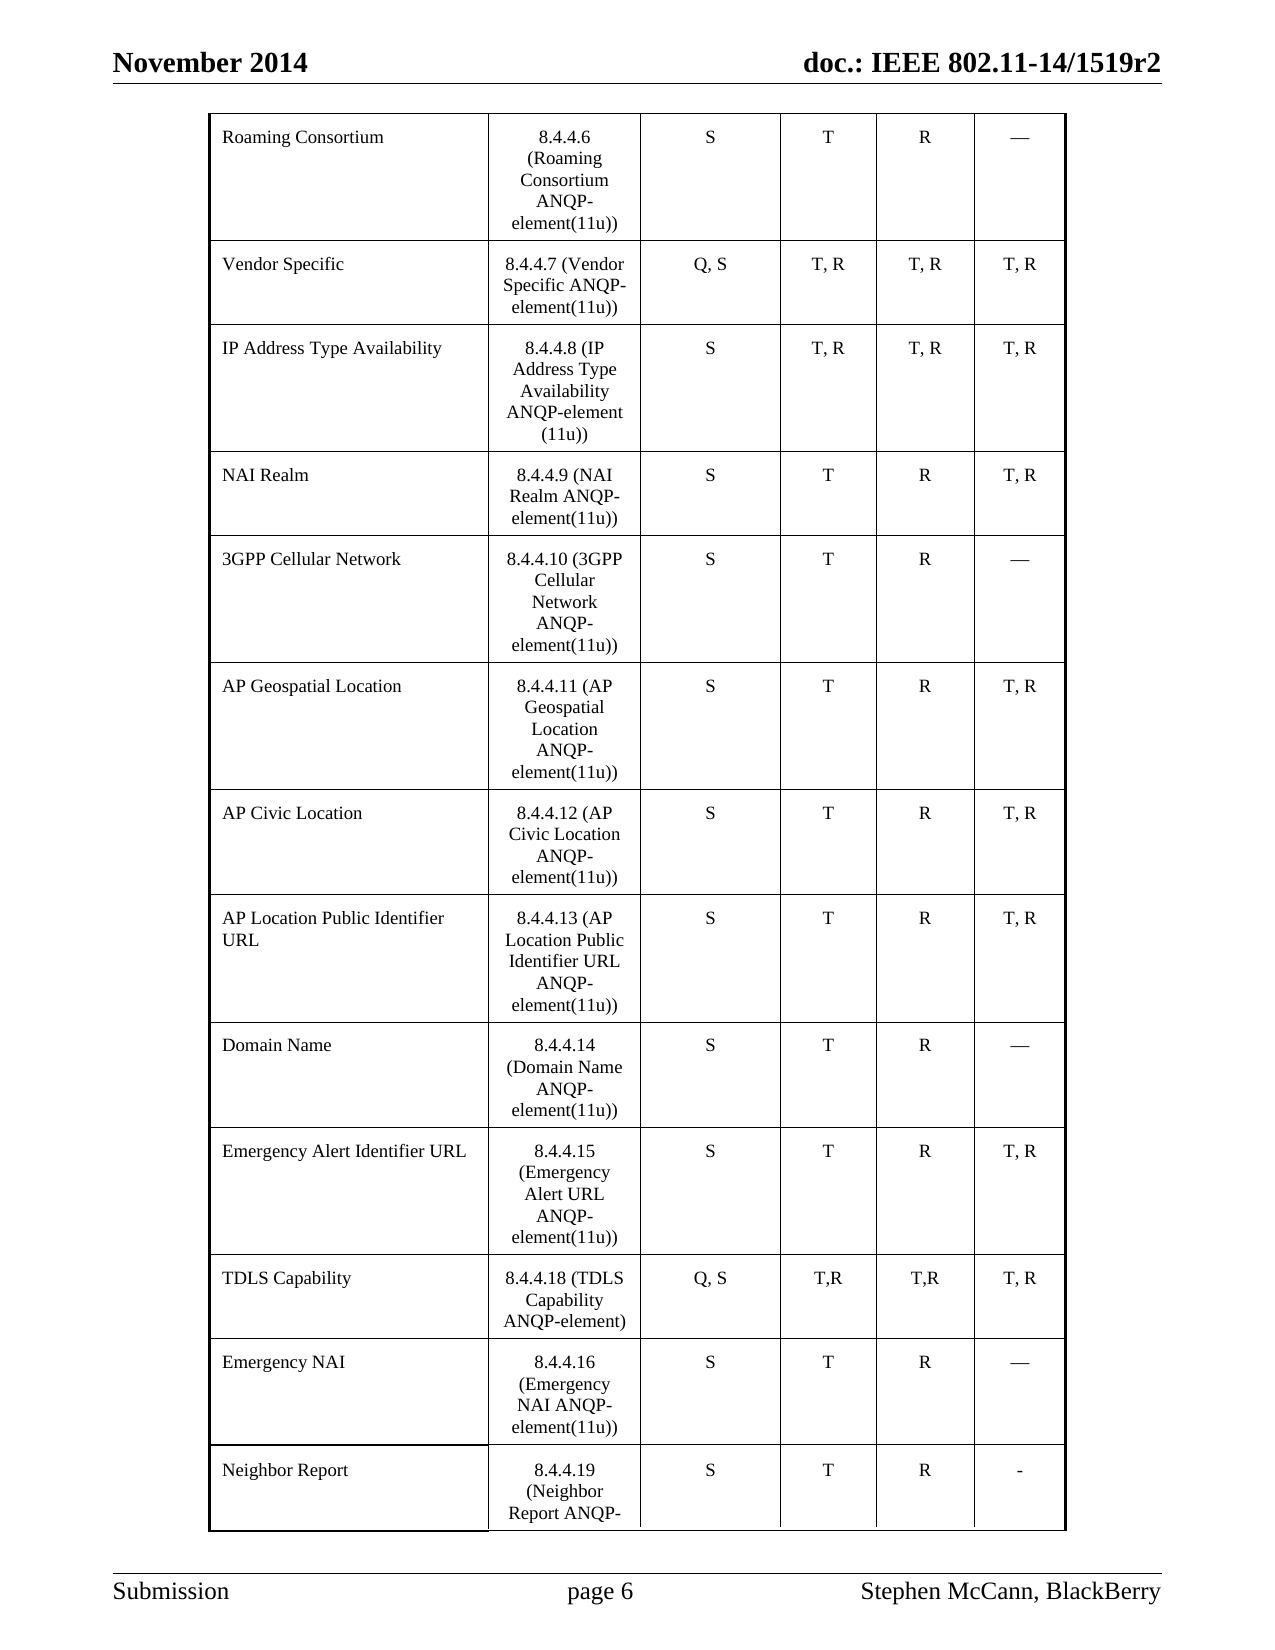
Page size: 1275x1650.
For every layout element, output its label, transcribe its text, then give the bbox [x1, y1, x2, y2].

table_cell R [877, 1339, 974, 1443]
table_cell S [641, 1339, 780, 1443]
table_cell R [877, 1128, 974, 1254]
table_cell AP Civic Location [211, 790, 488, 894]
table_cell Emergency Alert Identifier URL [211, 1128, 488, 1254]
table_cell 3GPP Cellular Network [211, 536, 488, 662]
table_cell T [781, 536, 876, 662]
table_cell S [641, 663, 780, 789]
table_cell R [877, 452, 974, 534]
table_cell T, R [877, 325, 974, 451]
table_cell T [780, 1445, 876, 1529]
table_cell T, R [975, 663, 1064, 789]
table_cell R [877, 790, 974, 894]
table_cell (#13006)AP Location Public Identifier URL [211, 895, 488, 1021]
table_cell R [877, 663, 974, 789]
table_cell T [781, 895, 876, 1021]
table_cell Q, S [641, 1255, 780, 1338]
table_cell S [641, 895, 780, 1021]
table_cell TDLS Capability (#13018) [211, 1255, 488, 1338]
table_cell R [877, 1023, 974, 1127]
table_cell T, R [975, 1128, 1064, 1254]
table_cell T, R [975, 1255, 1064, 1338]
table_cell AP Geospatial Location [211, 663, 488, 789]
table_cell Domain Name [211, 1023, 488, 1127]
table_cell — [975, 536, 1064, 662]
table_cell T, R [781, 241, 876, 323]
table_cell T [781, 663, 876, 789]
table_cell — [975, 1339, 1064, 1443]
table_cell T [781, 452, 876, 534]
table_cell T, R [975, 790, 1064, 894]
table_cell T [781, 1023, 876, 1127]
table_cell S [641, 114, 780, 239]
table_cell Neighbor Report [211, 1446, 488, 1529]
table_cell S [641, 1445, 780, 1529]
table_cell - [974, 1445, 1064, 1529]
table_cell T [781, 1128, 876, 1254]
table_cell T,R [781, 1255, 876, 1338]
table_cell T, R [975, 241, 1064, 323]
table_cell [489, 1445, 641, 1529]
table_cell S [641, 790, 780, 894]
table_cell 8.4.4.18 (TDLS Capability ANQP-element) [489, 1255, 640, 1338]
table_cell Emergency NAI [211, 1339, 488, 1443]
table_cell — [975, 1023, 1064, 1127]
table_cell S [641, 452, 780, 534]
table_cell — [975, 114, 1064, 239]
table_cell NAI Realm [211, 452, 488, 534]
table_cell IP Address Type Availability [211, 325, 488, 451]
table_cell R [876, 1445, 974, 1529]
table_cell S [641, 1128, 780, 1254]
table_cell S [641, 325, 780, 451]
table_cell Roaming Consortium [211, 114, 488, 239]
table_cell T, R [877, 241, 974, 323]
table_cell T, R [975, 895, 1064, 1021]
table_cell T, R [975, 452, 1064, 534]
table_cell T [781, 1339, 876, 1443]
table_cell T [781, 114, 876, 239]
table_cell Q, S [641, 241, 780, 323]
table_cell 8.4.4.6 (Roaming Consortium ANQP- element(11u)) [489, 114, 640, 239]
table_cell S [641, 1023, 780, 1127]
table_cell T, R [781, 325, 876, 451]
table_cell R [877, 536, 974, 662]
table_cell T,R [877, 1255, 974, 1338]
table_cell 8.4.4.7 (Vendor Specific ANQP-element(11u)) [489, 241, 640, 323]
table_cell T, R [975, 325, 1064, 451]
table_cell S [641, 536, 780, 662]
table_cell T [781, 790, 876, 894]
table_cell R [877, 895, 974, 1021]
table_cell R [877, 114, 974, 239]
table_cell Vendor Specific [211, 241, 488, 323]
